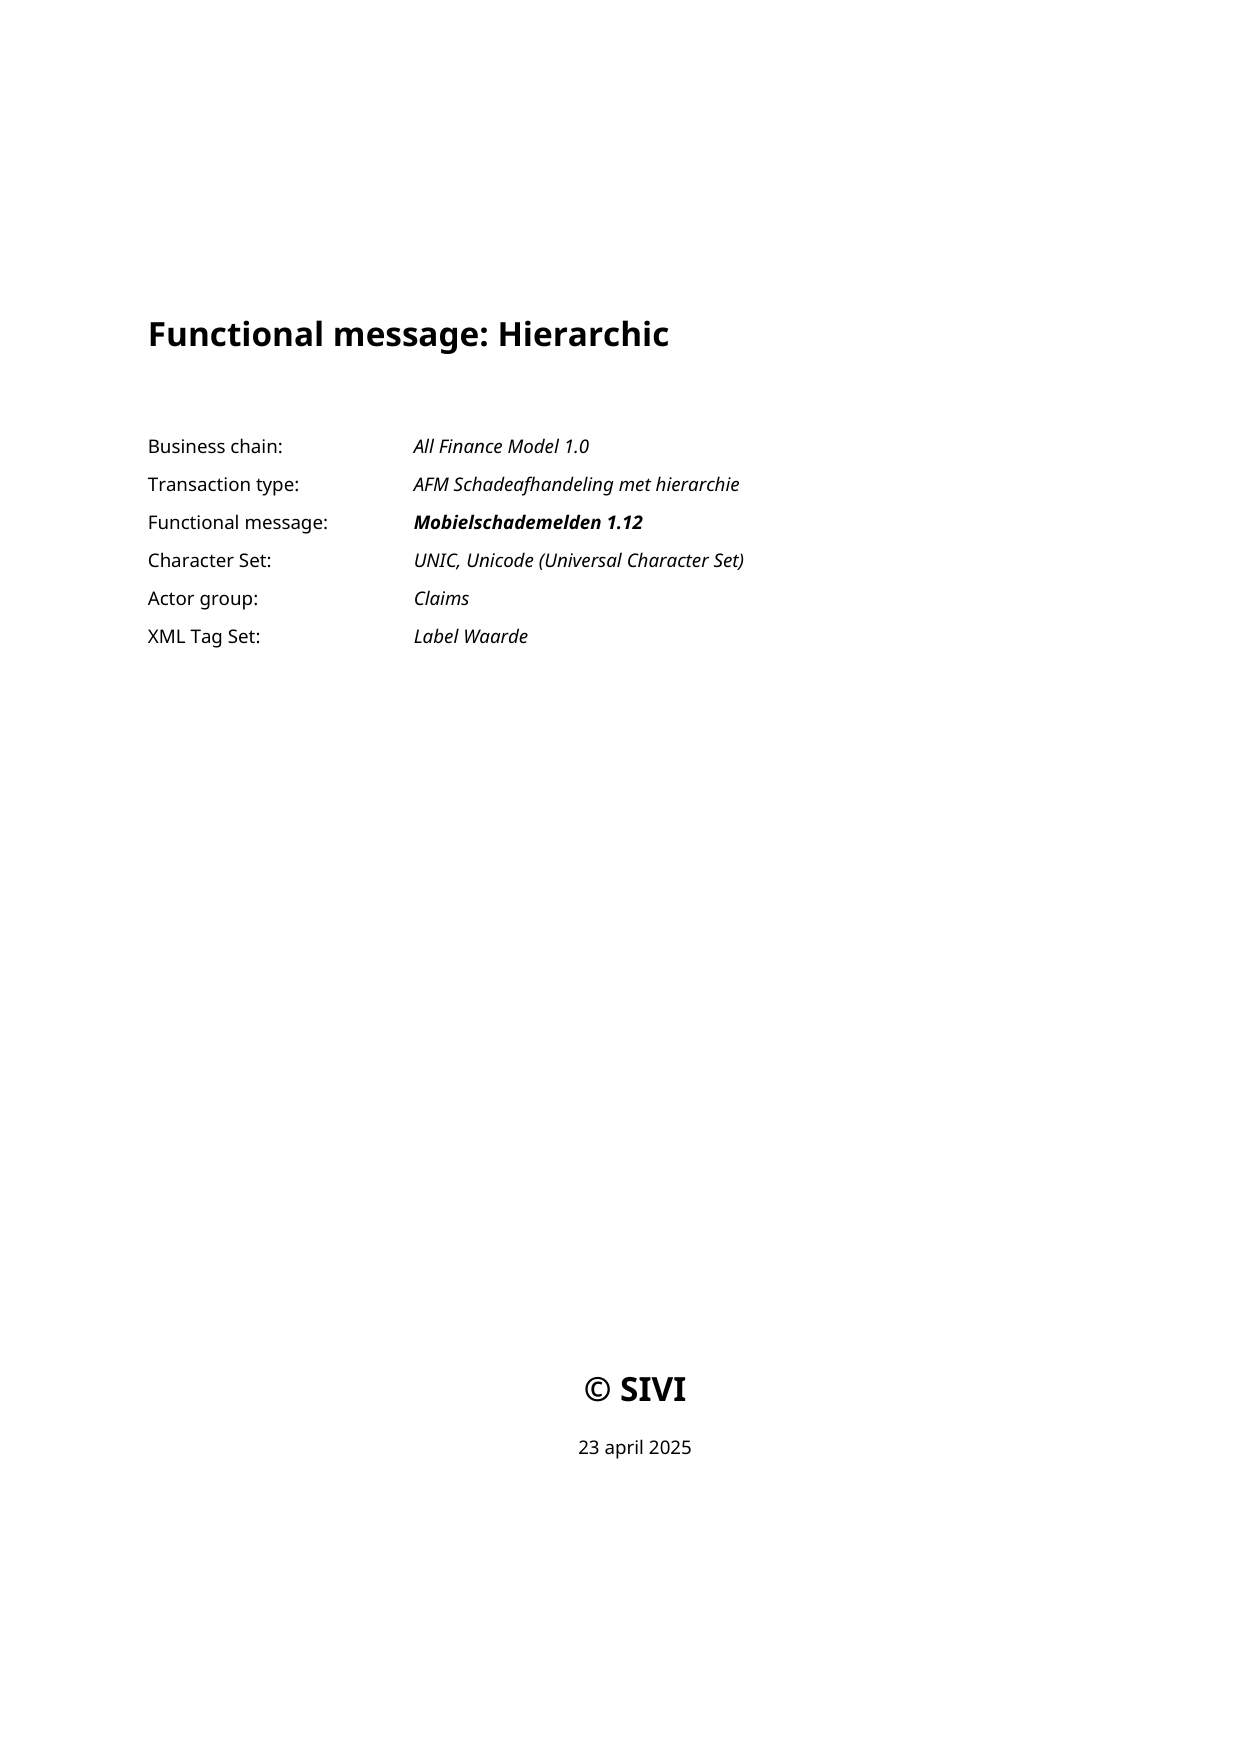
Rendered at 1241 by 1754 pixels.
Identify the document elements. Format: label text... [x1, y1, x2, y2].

text © SIVI [148, 1366, 1122, 1411]
text Actor group: Claims [148, 585, 1122, 611]
text 23 april 2025 [148, 1434, 1122, 1460]
text Functional message: Mobielschademelden 1.12 [148, 509, 1122, 535]
text XML Tag Set: Label Waarde [148, 623, 1122, 649]
text Transaction type: AFM Schadeafhandeling met hierarchie [148, 471, 1122, 497]
text Functional message: Hierarchic [148, 311, 1122, 357]
text Business chain: All Finance Model 1.0 [148, 433, 1122, 459]
text Character Set: UNIC, Unicode (Universal Character Set) [148, 547, 1122, 573]
